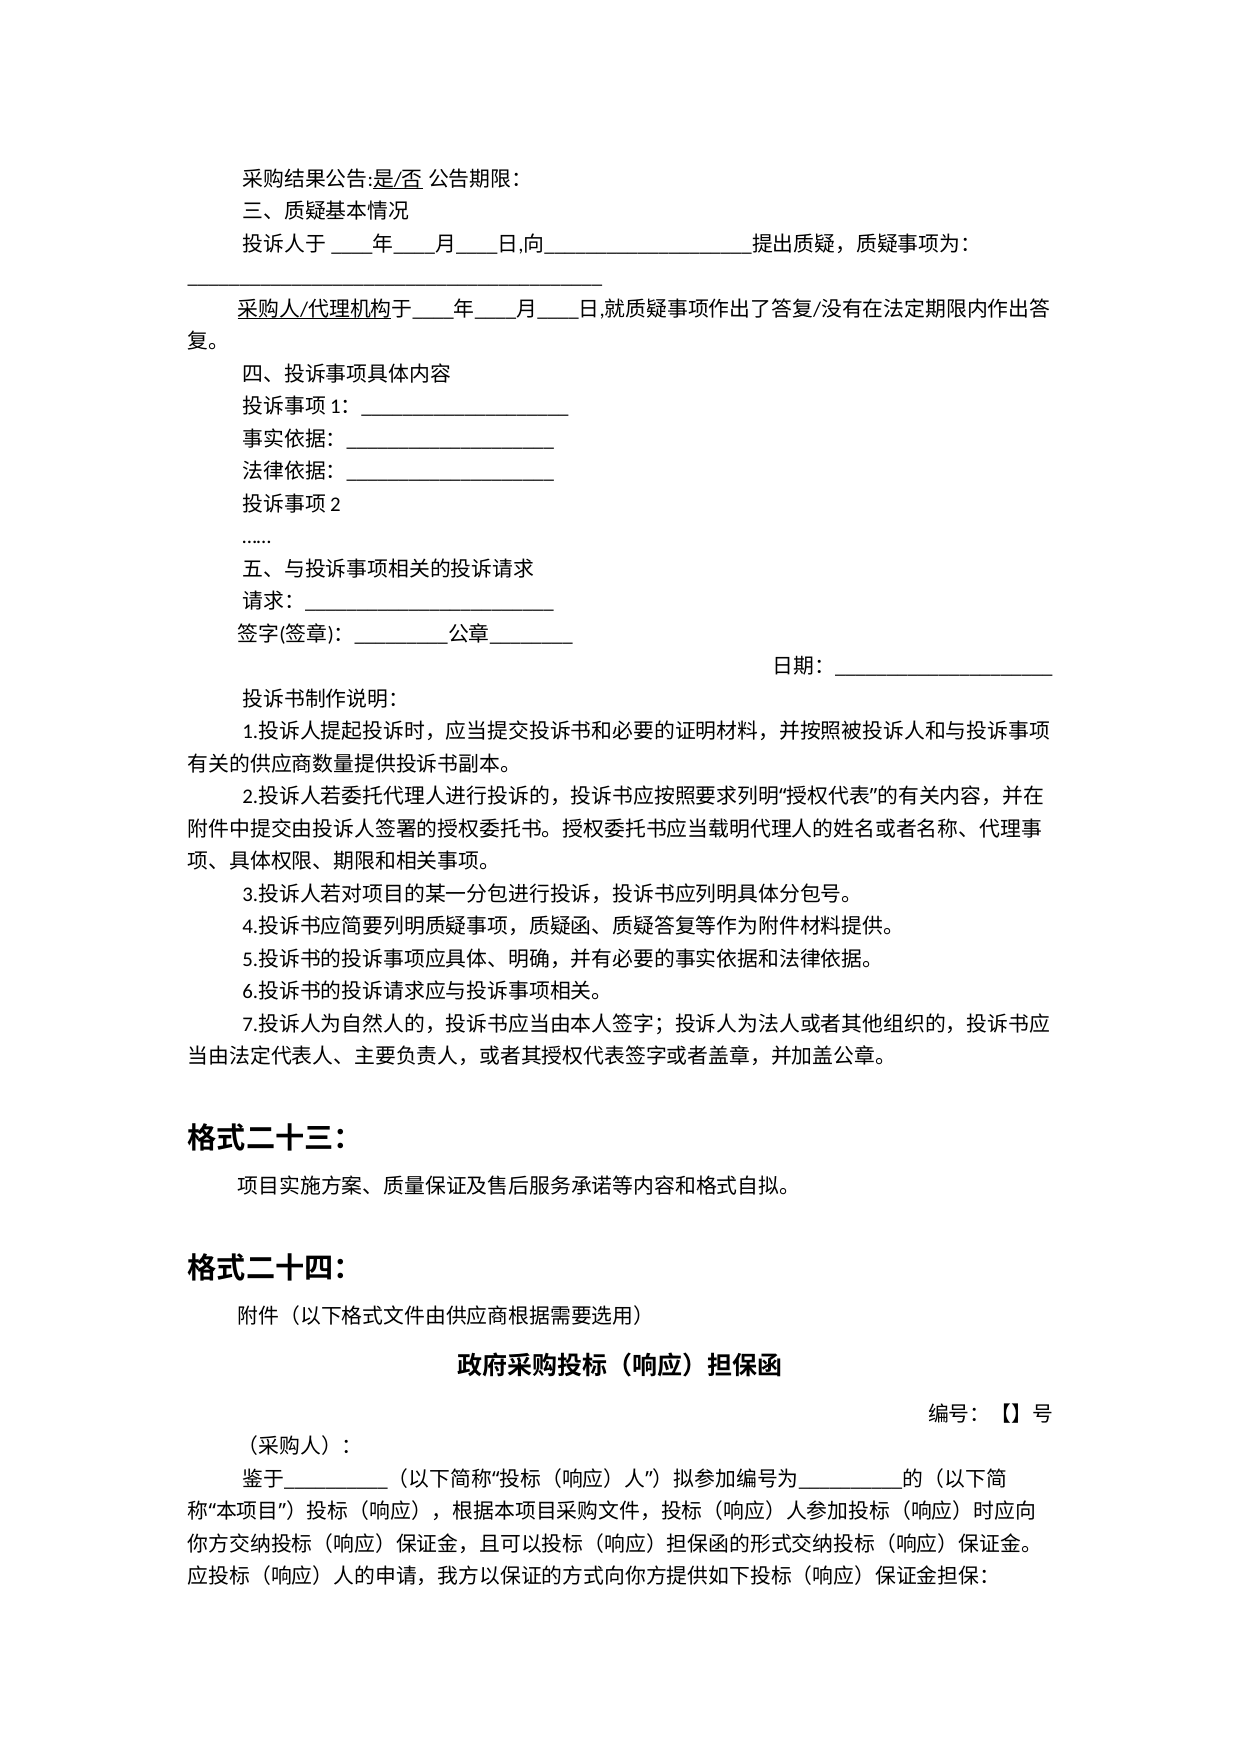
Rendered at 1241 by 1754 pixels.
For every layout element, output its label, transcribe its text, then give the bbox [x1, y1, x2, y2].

text （采购人）： [187, 1429, 1053, 1462]
text 投诉事项2 [187, 487, 1053, 519]
text 五、与投诉事项相关的投诉请求 [187, 552, 1053, 584]
text 7.投诉人为自然人的，投诉书应当由本人签字；投诉人为法人或者其他组织的，投诉书应当由法定代表人、主要负责人，或者其授权代表签字或者盖章，并加盖公章。 [187, 1007, 1053, 1072]
text 签字(签章)：_________公章________ [187, 617, 1053, 649]
text 6.投诉书的投诉请求应与投诉事项相关。 [187, 974, 1053, 1007]
text 项目实施方案、质量保证及售后服务承诺等内容和格式自拟。 [187, 1169, 1053, 1202]
text 1.投诉人提起投诉时，应当提交投诉书和必要的证明材料，并按照被投诉人和与投诉事项有关的供应商数量提供投诉书副本。 [187, 714, 1053, 779]
text 2.投诉人若委托代理人进行投诉的，投诉书应按照要求列明“授权代表”的有关内容，并在附件中提交由投诉人签署的授权委托书。授权委托书应当载明代理人的姓名或者名称、代理事项、具体权限、期限和相关事项。 [187, 779, 1053, 877]
text 附件（以下格式文件由供应商根据需要选用） [187, 1299, 1053, 1332]
text 四、投诉事项具体内容 [187, 357, 1053, 389]
text 投诉书制作说明： [187, 682, 1053, 714]
text 投诉事项1：____________________ [187, 389, 1053, 422]
text 投诉人于 ____年____月____日,向____________________提出质疑，质疑事项为：________________________________________ [187, 227, 1053, 292]
text …… [187, 519, 1053, 552]
text 格式二十四： [187, 1234, 1053, 1299]
text 采购结果公告:是/否 公告期限： [187, 162, 1053, 194]
text 政府采购投标（响应）担保函 [187, 1332, 1053, 1397]
text 法律依据：____________________ [187, 454, 1053, 487]
text 事实依据：____________________ [187, 422, 1053, 454]
text 编号：【】号 [187, 1397, 1053, 1429]
text 3.投诉人若对项目的某一分包进行投诉，投诉书应列明具体分包号。 [187, 877, 1053, 909]
text 三、质疑基本情况 [187, 194, 1053, 227]
text 格式二十三： [187, 1104, 1053, 1169]
text 5.投诉书的投诉事项应具体、明确，并有必要的事实依据和法律依据。 [187, 942, 1053, 974]
text 采购人/代理机构于____年____月____日,就质疑事项作出了答复/没有在法定期限内作出答复。 [187, 292, 1053, 357]
text 4.投诉书应简要列明质疑事项，质疑函、质疑答复等作为附件材料提供。 [187, 909, 1053, 942]
text 请求：________________________ [187, 584, 1053, 617]
text 鉴于__________（以下简称“投标（响应）人”）拟参加编号为__________的（以下简称“本项目”）投标（响应），根据本项目采购文件，投标（响应）人参加投标（响应）时应向你方交纳投标（响应）保证金，且可以投标（响应）担保函的形式交纳投标（响应）保证金。应投标（响应）人的申请，我方以保证的方式向你方提供如下投标（响应）保证金担保： [187, 1462, 1053, 1592]
text 日期：_____________________ [187, 649, 1053, 682]
